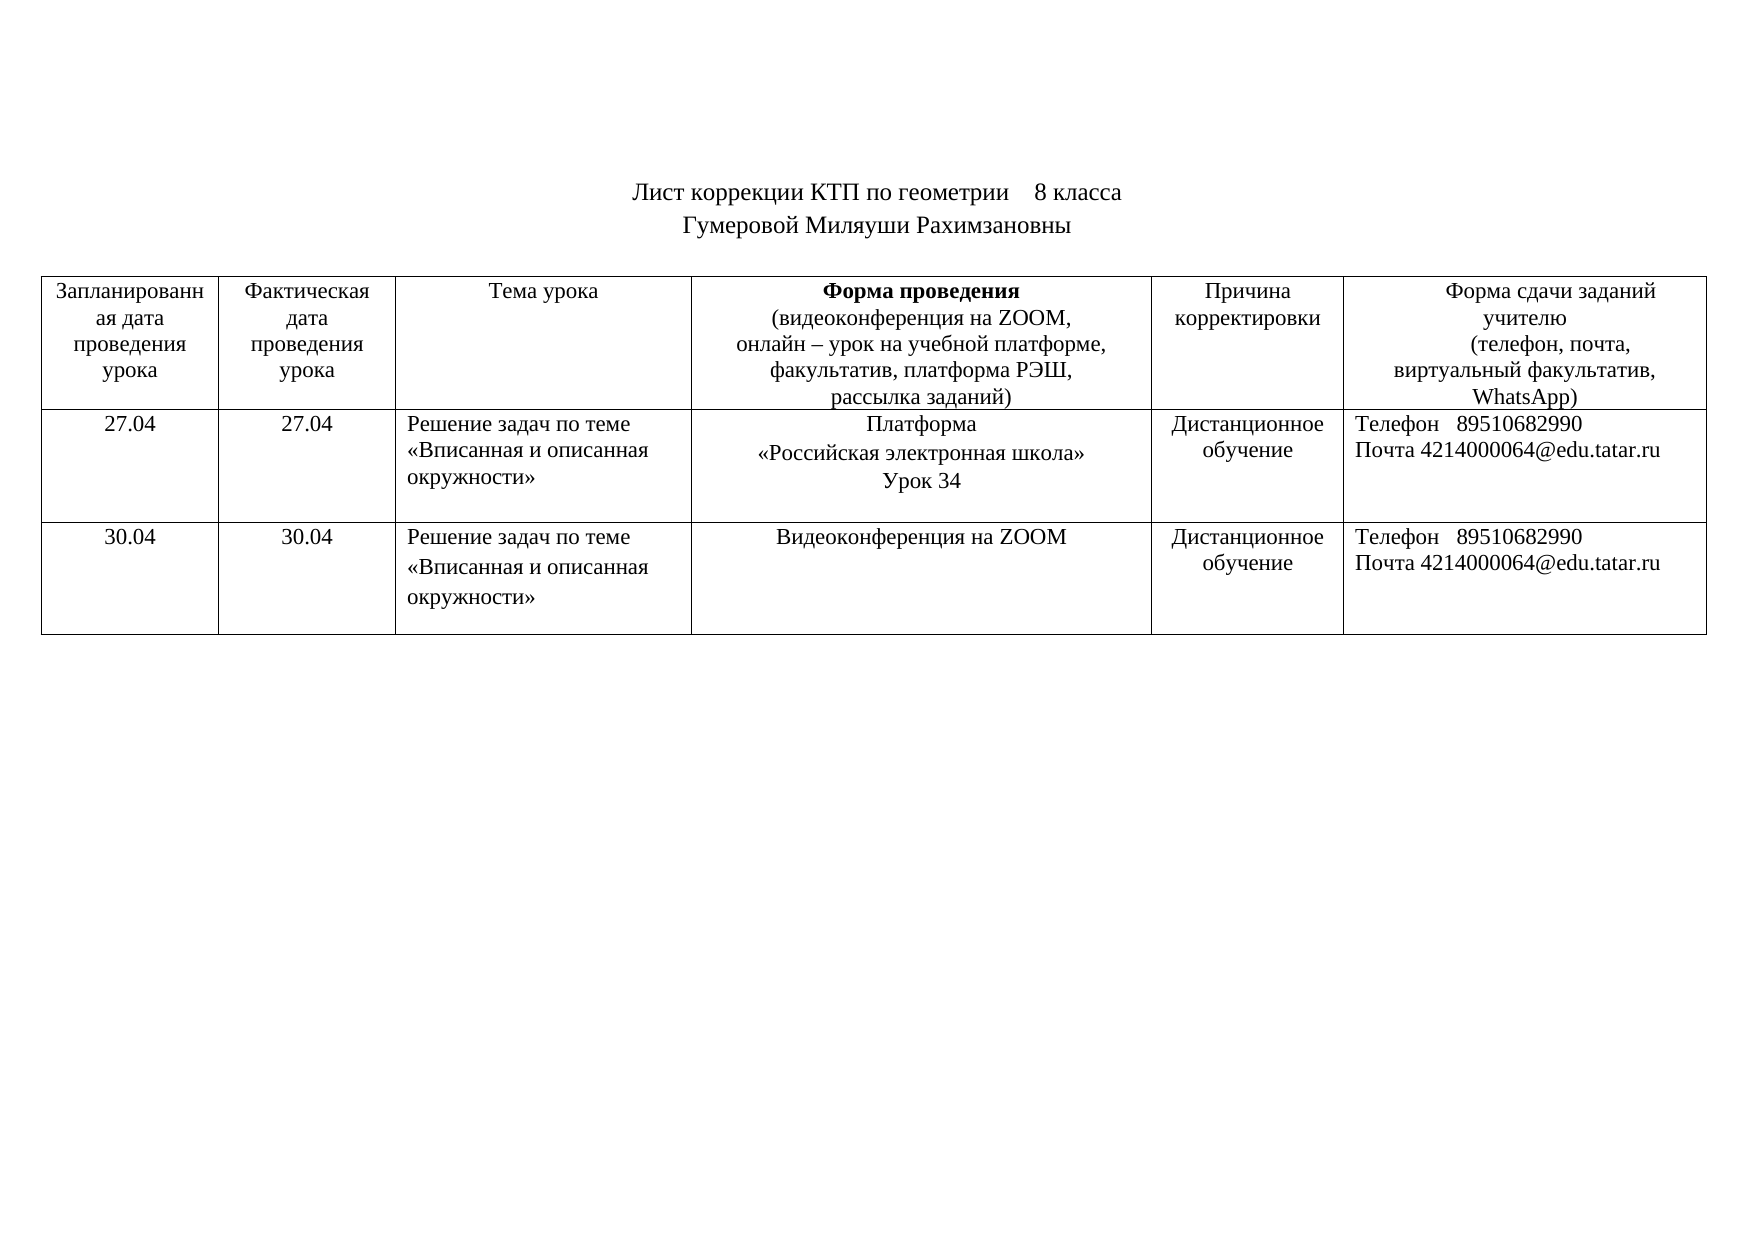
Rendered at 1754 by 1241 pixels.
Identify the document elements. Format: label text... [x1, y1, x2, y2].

table_cell Решение задач по теме «Вписанная и описанная окружности» [396, 523, 691, 634]
table_cell Дистанционное обучение [1152, 523, 1343, 634]
table_cell Решение задач по теме «Вписанная и описанная окружности» [396, 410, 691, 522]
table_header Форма сдачи заданий учителю (телефон, почта, виртуальный факультатив, WhatsApp) [1344, 277, 1706, 409]
table_cell Дистанционное обучение [1152, 410, 1343, 522]
text Гумеровой Миляуши Рахимзановны [118, 210, 1636, 239]
table_header Фактическая дата проведения урока [219, 277, 395, 409]
table_header Тема урока [396, 277, 691, 409]
table_cell Видеоконференция на ZOOM [692, 523, 1151, 634]
table_cell Телефон 89510682990 Почта 4214000064@edu.tatar.ru [1344, 410, 1706, 522]
table_cell 27.04 [219, 410, 395, 522]
table_cell Платформа «Российская электронная школа» Урок 34 [692, 410, 1151, 522]
table_cell 30.04 [219, 523, 395, 634]
table_header Причина корректировки [1152, 277, 1343, 409]
text Лист коррекции КТП по геометрии 8 класса [118, 177, 1636, 206]
table_cell 30.04 [42, 523, 218, 634]
table_header Форма проведения (видеоконференция на ZOOM, онлайн – урок на учебной платформе, факультатив, платформа РЭШ, рассылка заданий) [692, 277, 1151, 409]
table_cell Телефон 89510682990 Почта 4214000064@edu.tatar.ru [1344, 523, 1706, 634]
table_cell 27.04 [42, 410, 218, 522]
table_header Запланированная дата проведения урока [42, 277, 218, 409]
